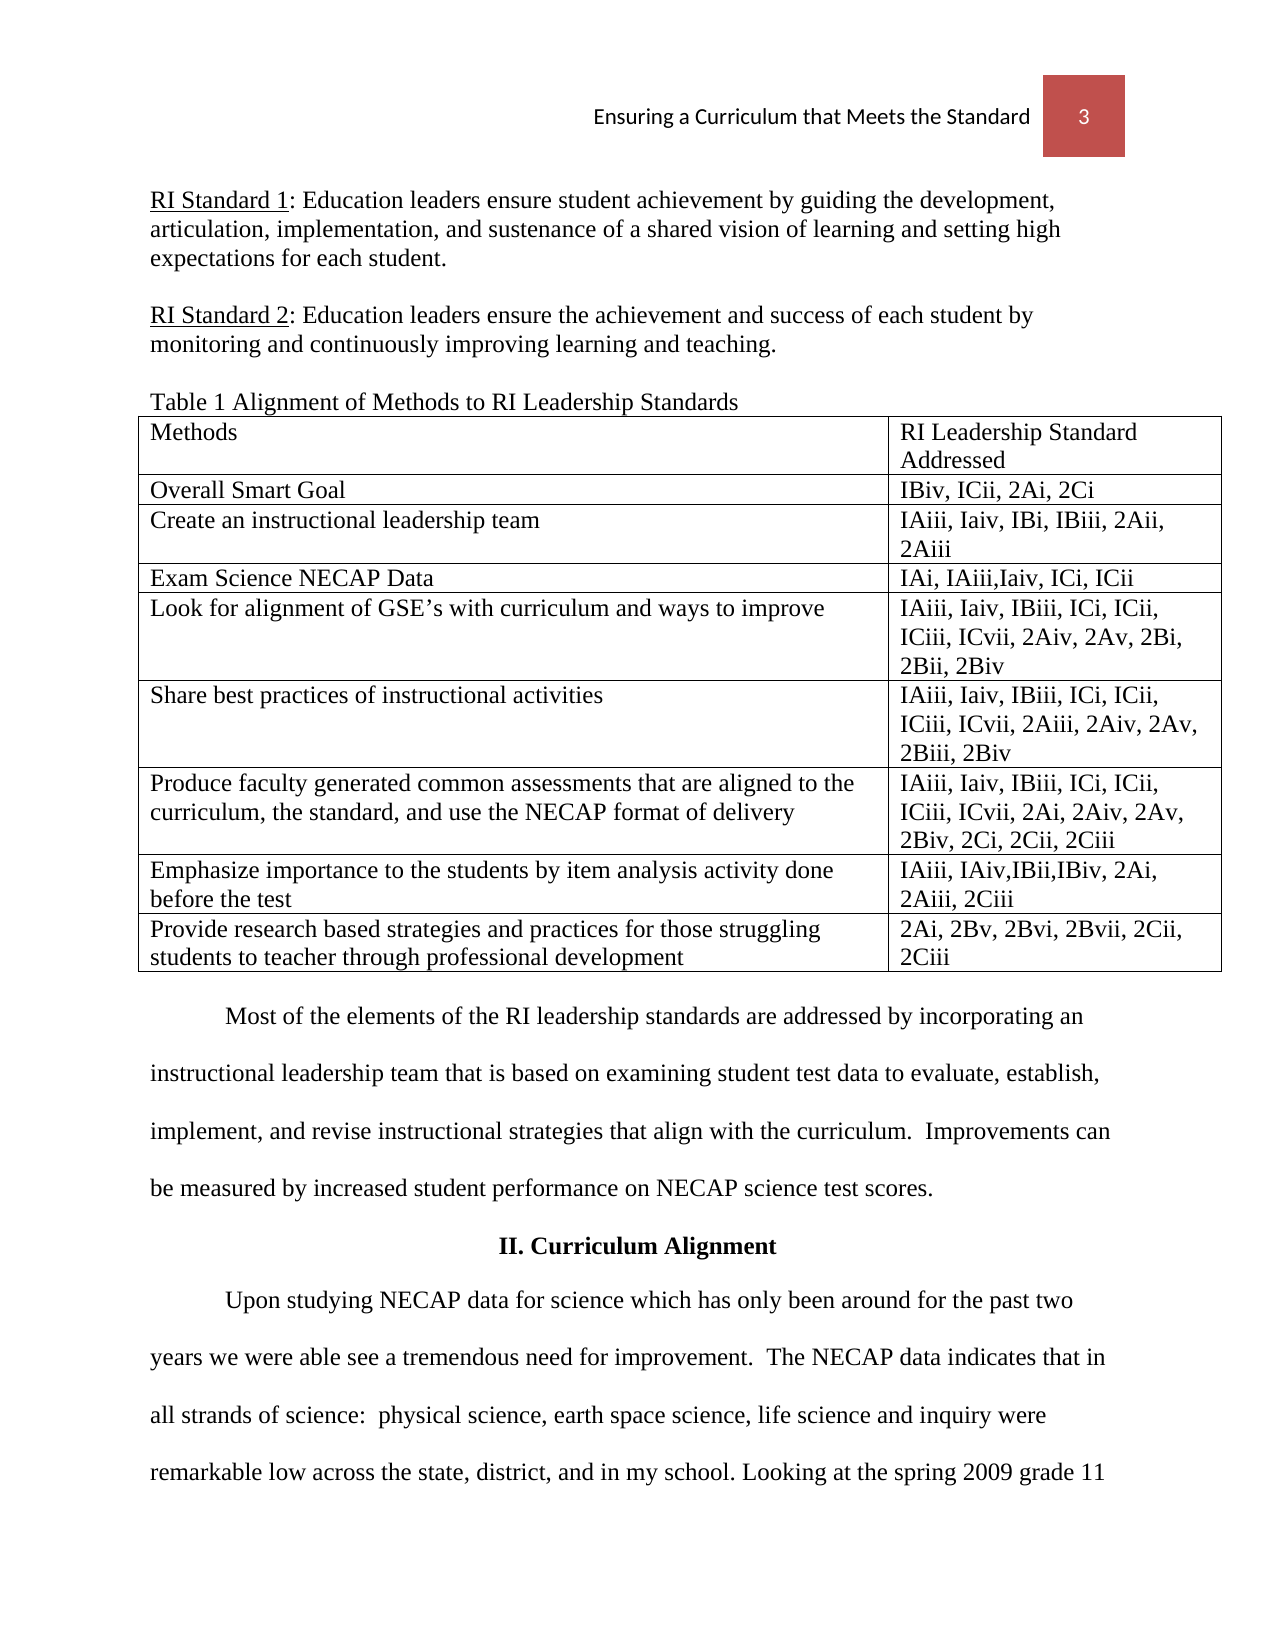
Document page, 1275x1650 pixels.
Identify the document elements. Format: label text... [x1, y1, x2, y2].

text Most of the elements of the RI leadership standards are addressed by incorporating an instructional leadership team that is based on examining student test data to evaluate, establish, implement, and revise instructional strategies that align with the curriculum. Improvements can be measured by increased student performance on NECAP science test scores. [150, 1001, 1125, 1202]
text II. Curriculum Alignment [150, 1231, 1125, 1260]
table_cell Look for alignment of GSE’s with curriculum and ways to improve [139, 593, 888, 679]
table_cell Create an instructional leadership team [139, 505, 888, 562]
text Table 1 Alignment of Methods to RI Leadership Standards [150, 387, 1125, 416]
text RI Standard 2: Education leaders ensure the achievement and success of each student by monitoring and continuously improving learning and teaching. [150, 301, 1125, 358]
table_cell Emphasize importance to the students by item analysis activity done before the test [139, 855, 888, 913]
table_header Methods [139, 417, 888, 474]
table_cell Produce faculty generated common assessments that are aligned to the curriculum, the standard, and use the NECAP format of delivery [139, 768, 888, 854]
table_cell Provide research based strategies and practices for those struggling students to teacher through professional development [139, 914, 888, 971]
table_cell Exam Science NECAP Data [139, 564, 888, 592]
table_cell IAiii, Iaiv, IBiii, ICi, ICii, ICiii, ICvii, 2Aiv, 2Av, 2Bi, 2Bii, 2Biv [889, 593, 1221, 679]
table_cell Overall Smart Goal [139, 475, 888, 504]
table_cell IAiii, Iaiv, IBiii, ICi, ICii, ICiii, ICvii, 2Ai, 2Aiv, 2Av, 2Biv, 2Ci, 2Cii, 2Ciii [889, 768, 1221, 854]
table_cell IAiii, IAiv,IBii,IBiv, 2Ai, 2Aiii, 2Ciii [889, 855, 1221, 913]
table_header RI Leadership Standard Addressed [889, 417, 1221, 474]
table_cell IAiii, Iaiv, IBiii, ICi, ICii, ICiii, ICvii, 2Aiii, 2Aiv, 2Av, 2Biii, 2Biv [889, 681, 1221, 767]
text RI Standard 1: Education leaders ensure student achievement by guiding the development, articulation, implementation, and sustenance of a shared vision of learning and setting high expectations for each student. [150, 186, 1125, 272]
table_cell IAiii, Iaiv, IBi, IBiii, 2Aii, 2Aiii [889, 505, 1221, 562]
table_cell Share best practices of instructional activities [139, 681, 888, 767]
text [150, 1285, 1125, 1486]
table_cell IAi, IAiii,Iaiv, ICi, ICii [889, 564, 1221, 592]
table_cell 2Ai, 2Bv, 2Bvi, 2Bvii, 2Cii, 2Ciii [889, 914, 1221, 971]
table_cell IBiv, ICii, 2Ai, 2Ci [889, 475, 1221, 504]
